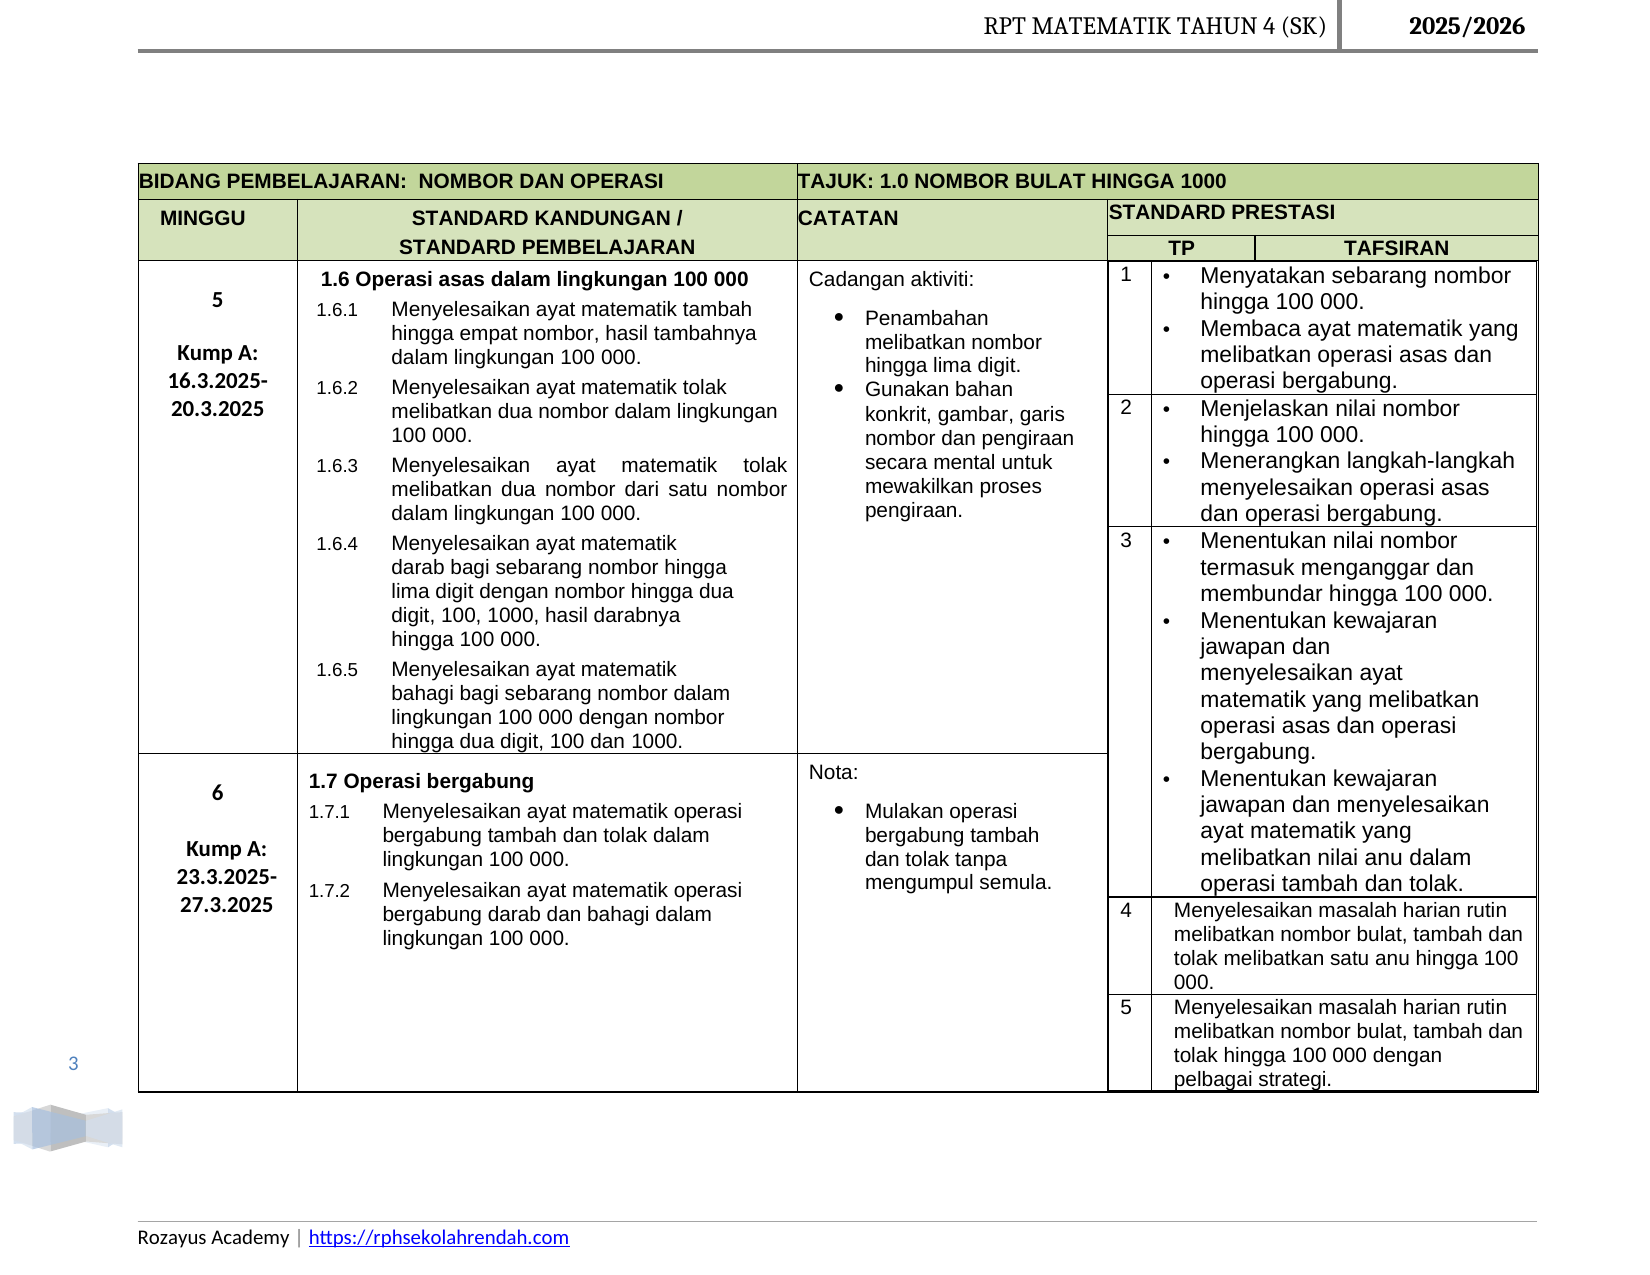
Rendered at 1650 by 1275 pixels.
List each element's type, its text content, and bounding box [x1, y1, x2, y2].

table_cell [1152, 527, 1536, 896]
table_cell 5 Kump A: 16.3.2025-20.3.2025 [139, 261, 297, 753]
table_cell STANDARD PRESTASI [1108, 200, 1538, 235]
table_cell [1109, 898, 1151, 994]
table_cell [1152, 995, 1536, 1090]
table_cell [1109, 262, 1151, 394]
table_header TAJUK: 1.0 NOMBOR BULAT HINGGA 1000 [798, 164, 1538, 199]
table_header BIDANG PEMBELAJARAN: NOMBOR DAN OPERASI [139, 164, 797, 199]
table_cell [1152, 395, 1536, 526]
table_cell [1109, 995, 1151, 1090]
table_cell MINGGU [139, 200, 297, 260]
table_cell TAFSIRAN [1256, 236, 1538, 260]
table_cell [1109, 395, 1151, 526]
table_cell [139, 754, 297, 1091]
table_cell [798, 754, 1107, 1091]
table_cell [1152, 898, 1536, 994]
table_cell TP [1108, 236, 1254, 260]
table_cell [1152, 262, 1536, 394]
table_cell Cadangan aktiviti: Penambahan melibatkan nombor hingga lima digit. Gunakan bahan konkrit, gambar, garis nombor dan pengiraan secara mental untuk mewakilkan proses pengiraan. [798, 261, 1107, 753]
table_cell STANDARD KANDUNGAN / STANDARD PEMBELAJARAN [298, 200, 797, 260]
table_cell CATATAN [798, 200, 1107, 260]
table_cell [298, 754, 797, 1091]
table_cell [1109, 527, 1151, 896]
table_cell 1.6 Operasi asas dalam lingkungan 100 000 Menyelesaikan ayat matematik tambah hingga empat nombor, hasil tambahnya dalam lingkungan 100 000. Menyelesaikan ayat matematik tolak melibatkan dua nombor dalam lingkungan 100 000. Menyelesaikan ayat matematik tolak melibatkan dua nombor dari satu nombor dalam lingkungan 100 000. Menyelesaikan ayat matematik darab bagi sebarang nombor hingga lima digit dengan nombor hingga dua digit, 100, 1000, hasil darabnya hingga 100 000. Menyelesaikan ayat matematik bahagi bagi sebarang nombor dalam lingkungan 100 000 dengan nombor hingga dua digit, 100 dan 1000. [298, 261, 797, 753]
